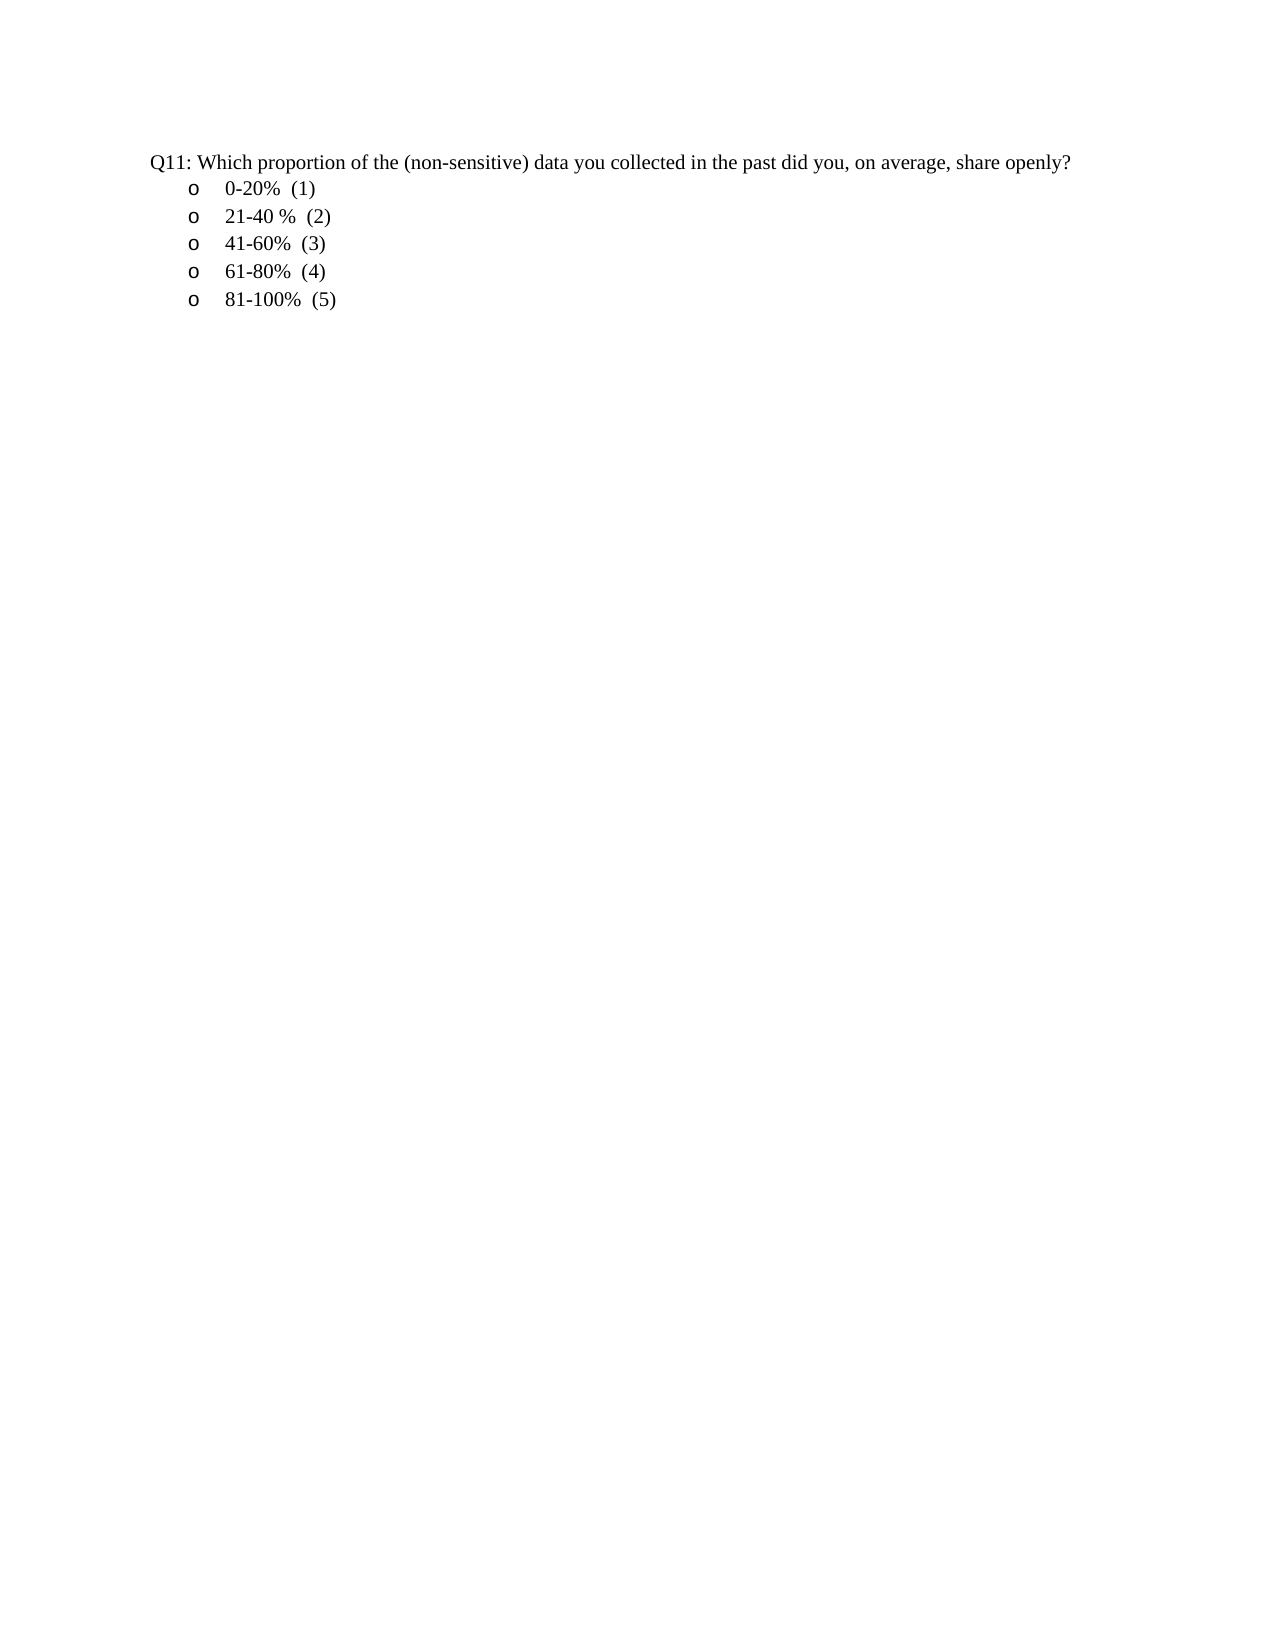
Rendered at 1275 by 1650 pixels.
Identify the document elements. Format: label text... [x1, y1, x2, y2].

list 41-60% (3) [187, 231, 1125, 257]
text Q11: Which proportion of the (non-sensitive) data you collected in the past did you, on average, share openly? [150, 150, 1125, 174]
list 81-100% (5) [187, 287, 1125, 312]
list 61-80% (4) [187, 259, 1125, 285]
list 0-20% (1) [187, 176, 1125, 202]
list 21-40 % (2) [187, 204, 1125, 229]
